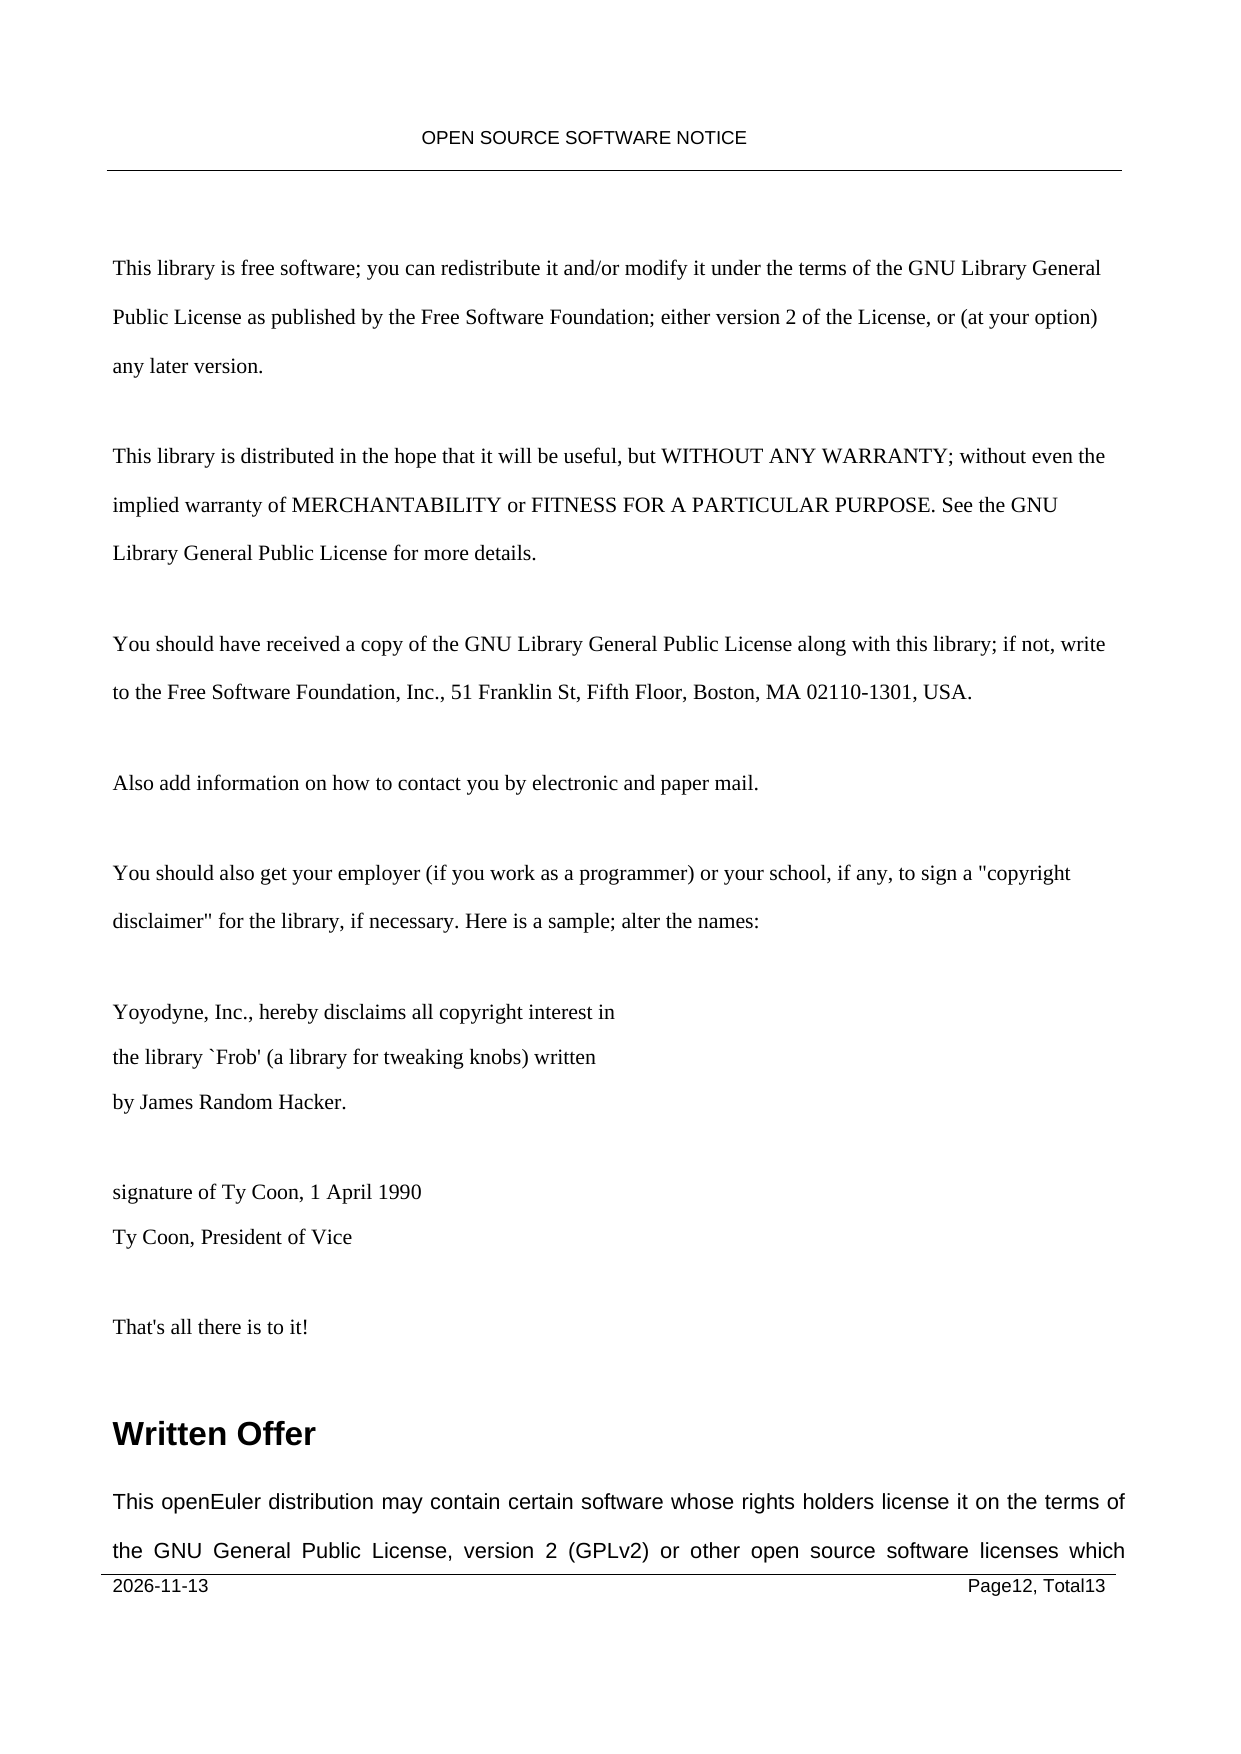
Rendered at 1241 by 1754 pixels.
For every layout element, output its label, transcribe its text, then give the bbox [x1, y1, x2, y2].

text Written Offer [112, 1401, 1128, 1466]
text by James Random Hacker. [112, 1085, 1128, 1118]
text Also add information on how to contact you by electronic and paper mail. [112, 766, 1128, 798]
text Ty Coon, President of Vice [112, 1221, 1128, 1253]
text This library is distributed in the hope that it will be useful, but WITHOUT ANY WARRANTY; without even the implied warranty of MERCHANTABILITY or FITNESS FOR A PARTICULAR PURPOSE. See the GNU Library General Public License for more details. [112, 439, 1128, 569]
text signature of Ty Coon, 1 April 1990 [112, 1175, 1128, 1208]
text the library `Frob' (a library for tweaking knobs) written [112, 1040, 1128, 1073]
text Yoyodyne, Inc., hereby disclaims all copyright interest in [112, 995, 1128, 1027]
text This library is free software; you can redistribute it and/or modify it under the terms of the GNU Library General Public License as published by the Free Software Foundation; either version 2 of the License, or (at your option) any later version. [112, 251, 1128, 381]
text You should have received a copy of the GNU Library General Public License along with this library; if not, write to the Free Software Foundation, Inc., 51 Franklin St, Fifth Floor, Boston, MA 02110-1301, USA. [112, 627, 1128, 708]
text That's all there is to it! [112, 1311, 1128, 1343]
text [112, 1485, 1128, 1566]
text You should also get your employer (if you work as a programmer) or your school, if any, to sign a "copyright disclaimer" for the library, if necessary. Here is a sample; alter the names: [112, 856, 1128, 937]
